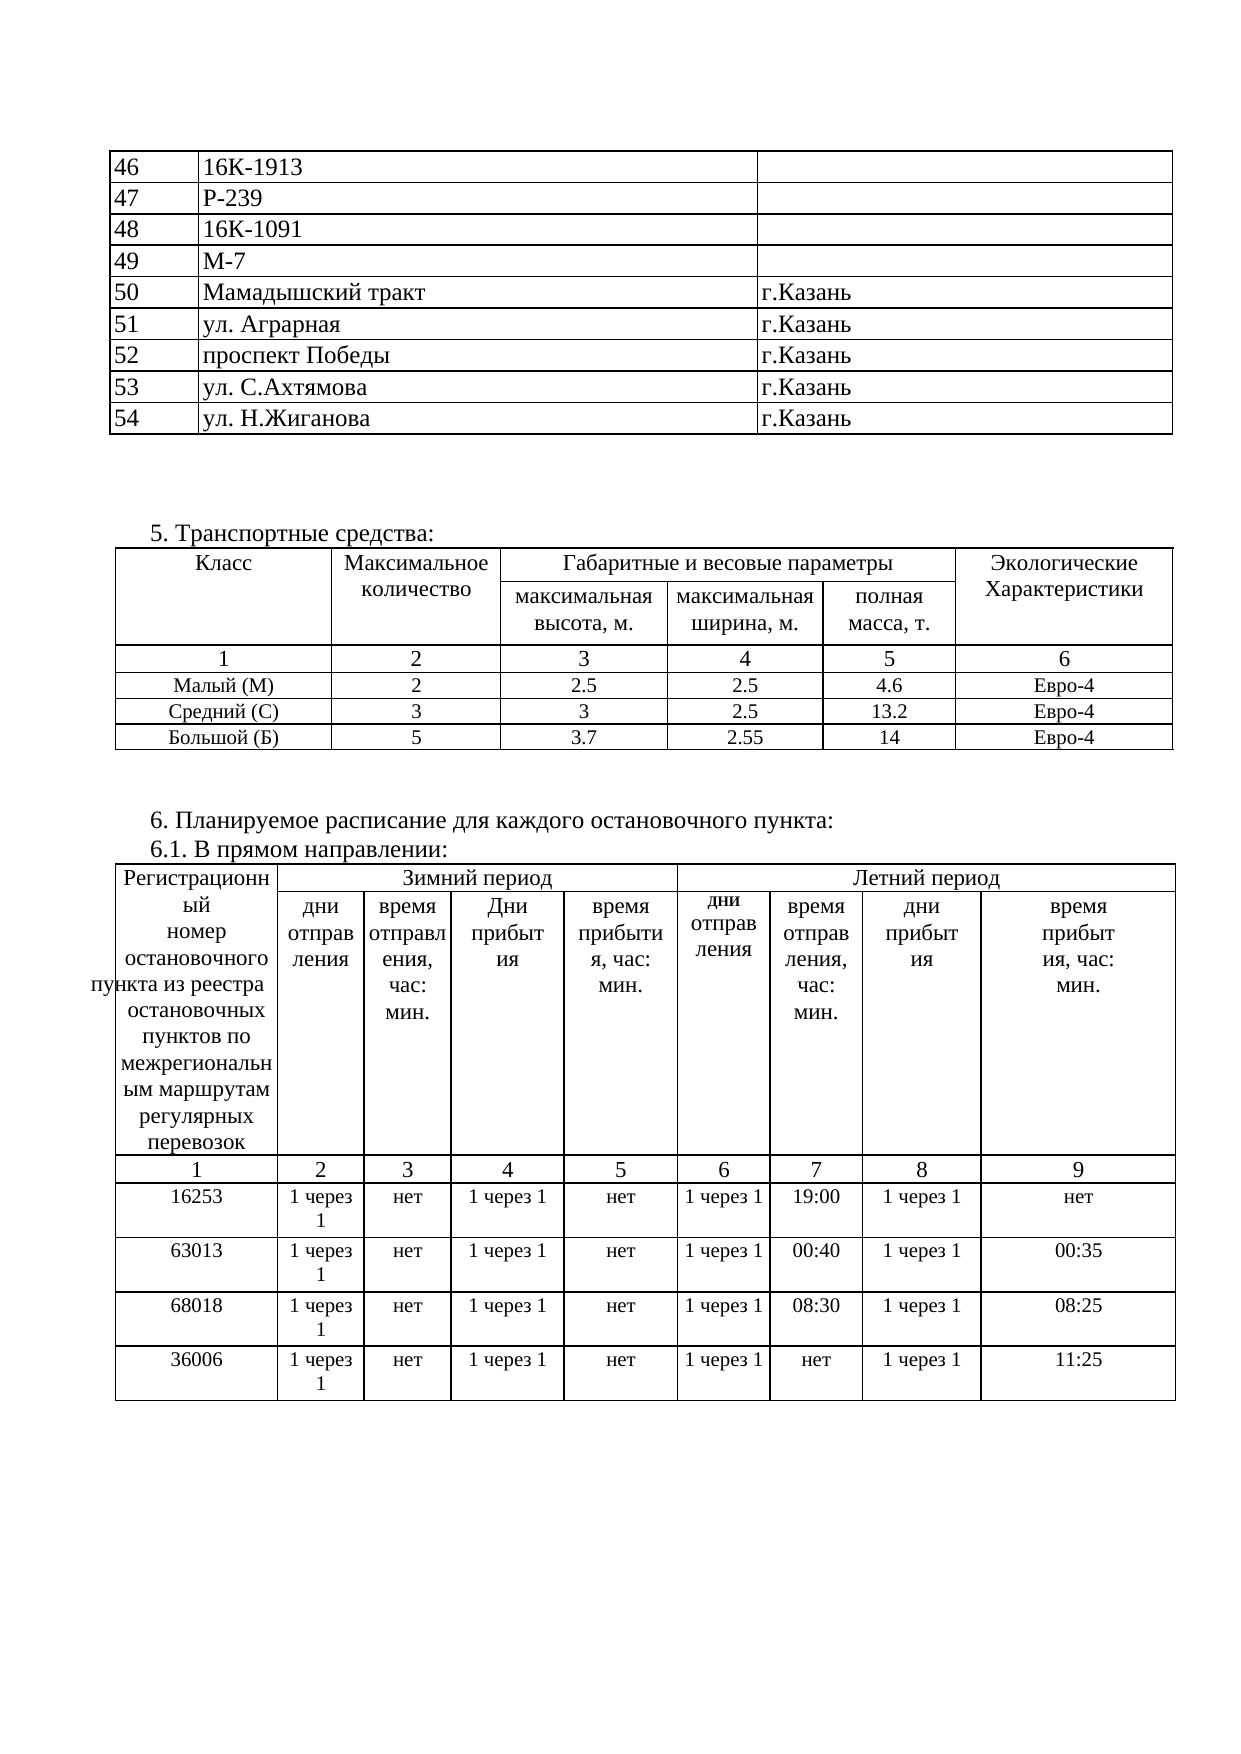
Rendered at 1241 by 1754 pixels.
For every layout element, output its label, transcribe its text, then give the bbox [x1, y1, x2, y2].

table_cell [758, 215, 1172, 244]
table_cell 4 [452, 1156, 563, 1182]
table_cell проспект Победы [199, 340, 757, 370]
table_cell 63013 [116, 1238, 277, 1291]
table_cell 13.2 [824, 699, 955, 723]
table_cell дни прибыт ия [863, 892, 980, 1154]
table_cell 1 [116, 646, 331, 672]
table_cell г.Казань [758, 309, 1172, 339]
table_header Класс [116, 549, 331, 644]
table_cell 1 через 1 [278, 1238, 363, 1291]
table_cell Малый (М) [116, 673, 331, 697]
table_cell 1 через 1 [863, 1238, 980, 1291]
table_cell 53 [111, 372, 198, 402]
table_cell 1 через 1 [452, 1293, 563, 1345]
table_cell 3 [365, 1156, 450, 1182]
table_cell 3.7 [501, 725, 667, 749]
table_cell 1 через 1 [678, 1184, 769, 1237]
text 5. Транспортные средства: [150, 518, 1090, 547]
table_cell 2.5 [501, 673, 667, 697]
table_cell 1 через 1 [452, 1184, 563, 1237]
table_cell максимальная ширина, м. [668, 582, 822, 644]
table_cell 4.6 [824, 673, 955, 697]
table_cell [758, 246, 1172, 276]
table_cell 16253 [116, 1184, 277, 1237]
table_cell 2.55 [668, 725, 822, 749]
table_cell 08:25 [982, 1293, 1175, 1345]
table_header Габаритные и весовые параметры [501, 549, 955, 581]
table_cell 19:00 [771, 1184, 862, 1237]
table_cell нет [365, 1293, 450, 1345]
table_cell нет [565, 1293, 677, 1345]
table_cell время отправл ения, час: мин. [365, 892, 450, 1154]
table_cell 1 через 1 [863, 1184, 980, 1237]
table_cell 16К-1091 [199, 215, 757, 244]
table_cell 1 [116, 1156, 277, 1182]
table_cell г.Казань [758, 277, 1172, 307]
table_cell нет [365, 1184, 450, 1237]
table_cell 2.5 [668, 673, 822, 697]
table_cell 16К-1913 [199, 152, 757, 181]
table_cell Мамадышский тракт [199, 277, 757, 307]
table_cell г.Казань [758, 372, 1172, 402]
table_cell 1 через 1 [863, 1347, 980, 1400]
table_cell нет [365, 1238, 450, 1291]
table_cell нет [565, 1238, 677, 1291]
table_cell 68018 [116, 1293, 277, 1345]
table_cell время прибыти я, час: мин. [565, 892, 677, 1154]
table_cell 2.5 [668, 699, 822, 723]
table_cell дни отправ ления [278, 892, 363, 1154]
table_cell 2 [278, 1156, 363, 1182]
table_cell Дни прибыт ия [452, 892, 563, 1154]
table_cell 2 [332, 646, 500, 672]
table_cell 52 [111, 340, 198, 370]
table_cell нет [365, 1347, 450, 1400]
table_cell ул. С.Ахтямова [199, 372, 757, 402]
table_cell ДНИ отправ ления [678, 892, 769, 1154]
table_header Максимальное количество [332, 549, 500, 644]
table_cell 3 [332, 699, 500, 723]
table_cell 8 [863, 1156, 980, 1182]
table_cell Средний (С) [116, 699, 331, 723]
table_cell ул. Н.Жиганова [199, 403, 757, 433]
table_cell 1 через 1 [678, 1238, 769, 1291]
table_cell Большой (Б) [116, 725, 331, 749]
table_cell [758, 183, 1172, 213]
table_cell время отправ ления, час: мин. [771, 892, 862, 1154]
table_cell 6 [956, 646, 1172, 672]
table_cell 1 через 1 [278, 1293, 363, 1345]
table_cell 1 через 1 [863, 1293, 980, 1345]
table_cell 00:35 [982, 1238, 1175, 1291]
table_header Зимний период [278, 865, 677, 891]
table_cell 1 через 1 [452, 1238, 563, 1291]
table_cell 2 [332, 673, 500, 697]
table_cell 9 [982, 1156, 1175, 1182]
table_cell 46 [111, 152, 198, 181]
table_cell 51 [111, 309, 198, 339]
table_cell 00:40 [771, 1238, 862, 1291]
table_cell 4 [668, 646, 822, 672]
table_cell 5 [565, 1156, 677, 1182]
table_cell максимальная высота, м. [501, 582, 667, 644]
table_cell г.Казань [758, 403, 1172, 433]
table_cell время прибыт ия, час: мин. [982, 892, 1175, 1154]
table_cell 1 через 1 [452, 1347, 563, 1400]
table_cell 7 [771, 1156, 862, 1182]
table_cell 48 [111, 215, 198, 244]
table_cell Евро-4 [956, 699, 1172, 723]
table_cell 47 [111, 183, 198, 213]
text 6.1. В прямом направлении: [150, 834, 1090, 863]
text 6. Планируемое расписание для каждого остановочного пункта: [150, 805, 1090, 834]
table_cell 08:30 [771, 1293, 862, 1345]
table_cell г.Казань [758, 340, 1172, 370]
table_cell 5 [332, 725, 500, 749]
table_cell 54 [111, 403, 198, 433]
table_cell 3 [501, 646, 667, 672]
table_cell 6 [678, 1156, 769, 1182]
table_cell Р-239 [199, 183, 757, 213]
table_cell ул. Аграрная [199, 309, 757, 339]
table_cell 49 [111, 246, 198, 276]
table_cell 1 через 1 [278, 1184, 363, 1237]
table_cell 1 через 1 [278, 1347, 363, 1400]
table_cell Евро-4 [956, 673, 1172, 697]
table_cell 1 через 1 [678, 1347, 769, 1400]
table_header Летний период [678, 865, 1175, 891]
table_header Экологические Характеристики [956, 549, 1172, 644]
table_cell 5 [824, 646, 955, 672]
table_cell 50 [111, 277, 198, 307]
table_cell 3 [501, 699, 667, 723]
table_cell Евро-4 [956, 725, 1172, 749]
table_cell 14 [824, 725, 955, 749]
table_cell 36006 [116, 1347, 277, 1400]
table_cell нет [565, 1347, 677, 1400]
table_cell нет [982, 1184, 1175, 1237]
table_header Регистрационный номер остановочного пункта из реестра остановочных пунктов по межрегиональным маршрутам регулярных перевозок [116, 865, 277, 1154]
table_cell [758, 152, 1172, 181]
table_cell 11:25 [982, 1347, 1175, 1400]
table_cell М-7 [199, 246, 757, 276]
table_cell 1 через 1 [678, 1293, 769, 1345]
table_cell полная масса, т. [824, 582, 955, 644]
table_cell нет [771, 1347, 862, 1400]
table_cell нет [565, 1184, 677, 1237]
